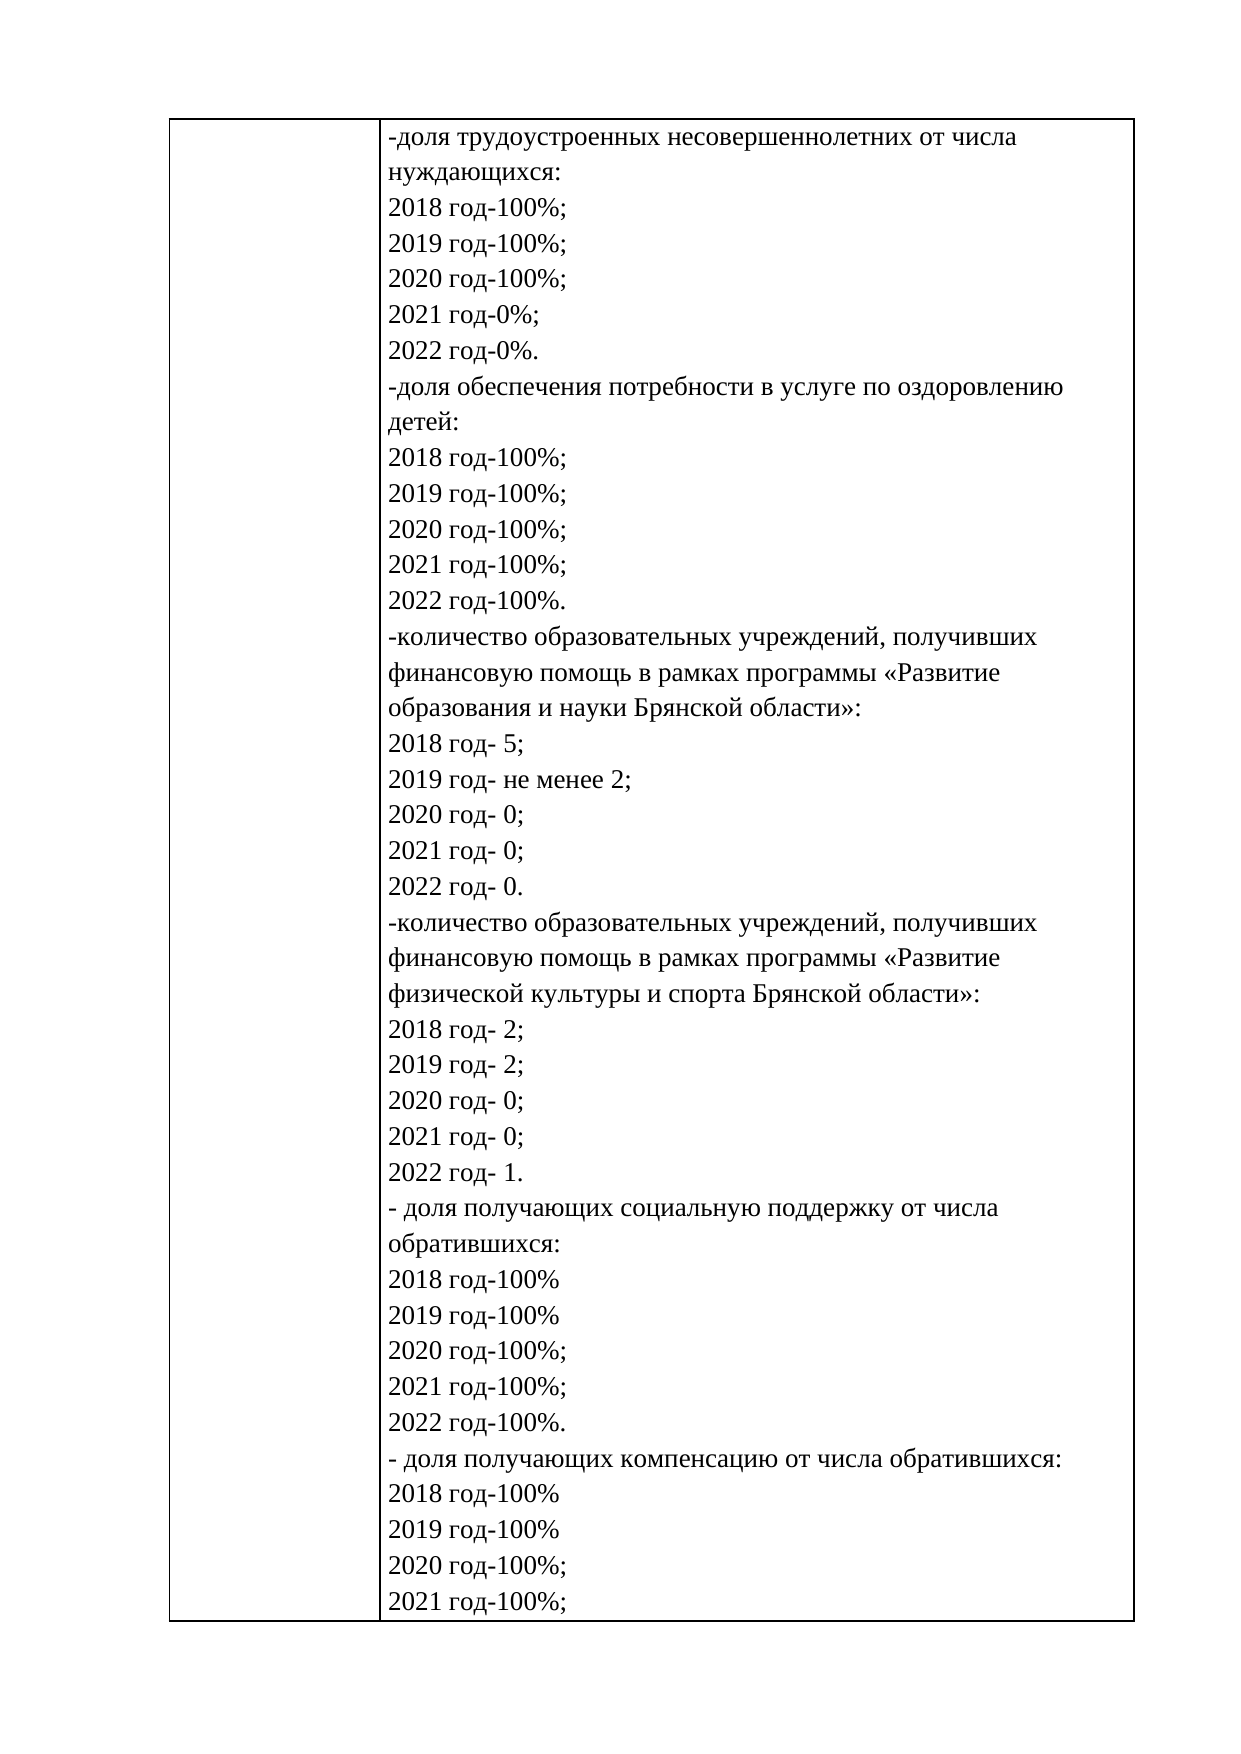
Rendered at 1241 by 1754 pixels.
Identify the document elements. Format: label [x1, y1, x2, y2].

table_header [381, 120, 1133, 1620]
table_header [170, 120, 379, 1620]
